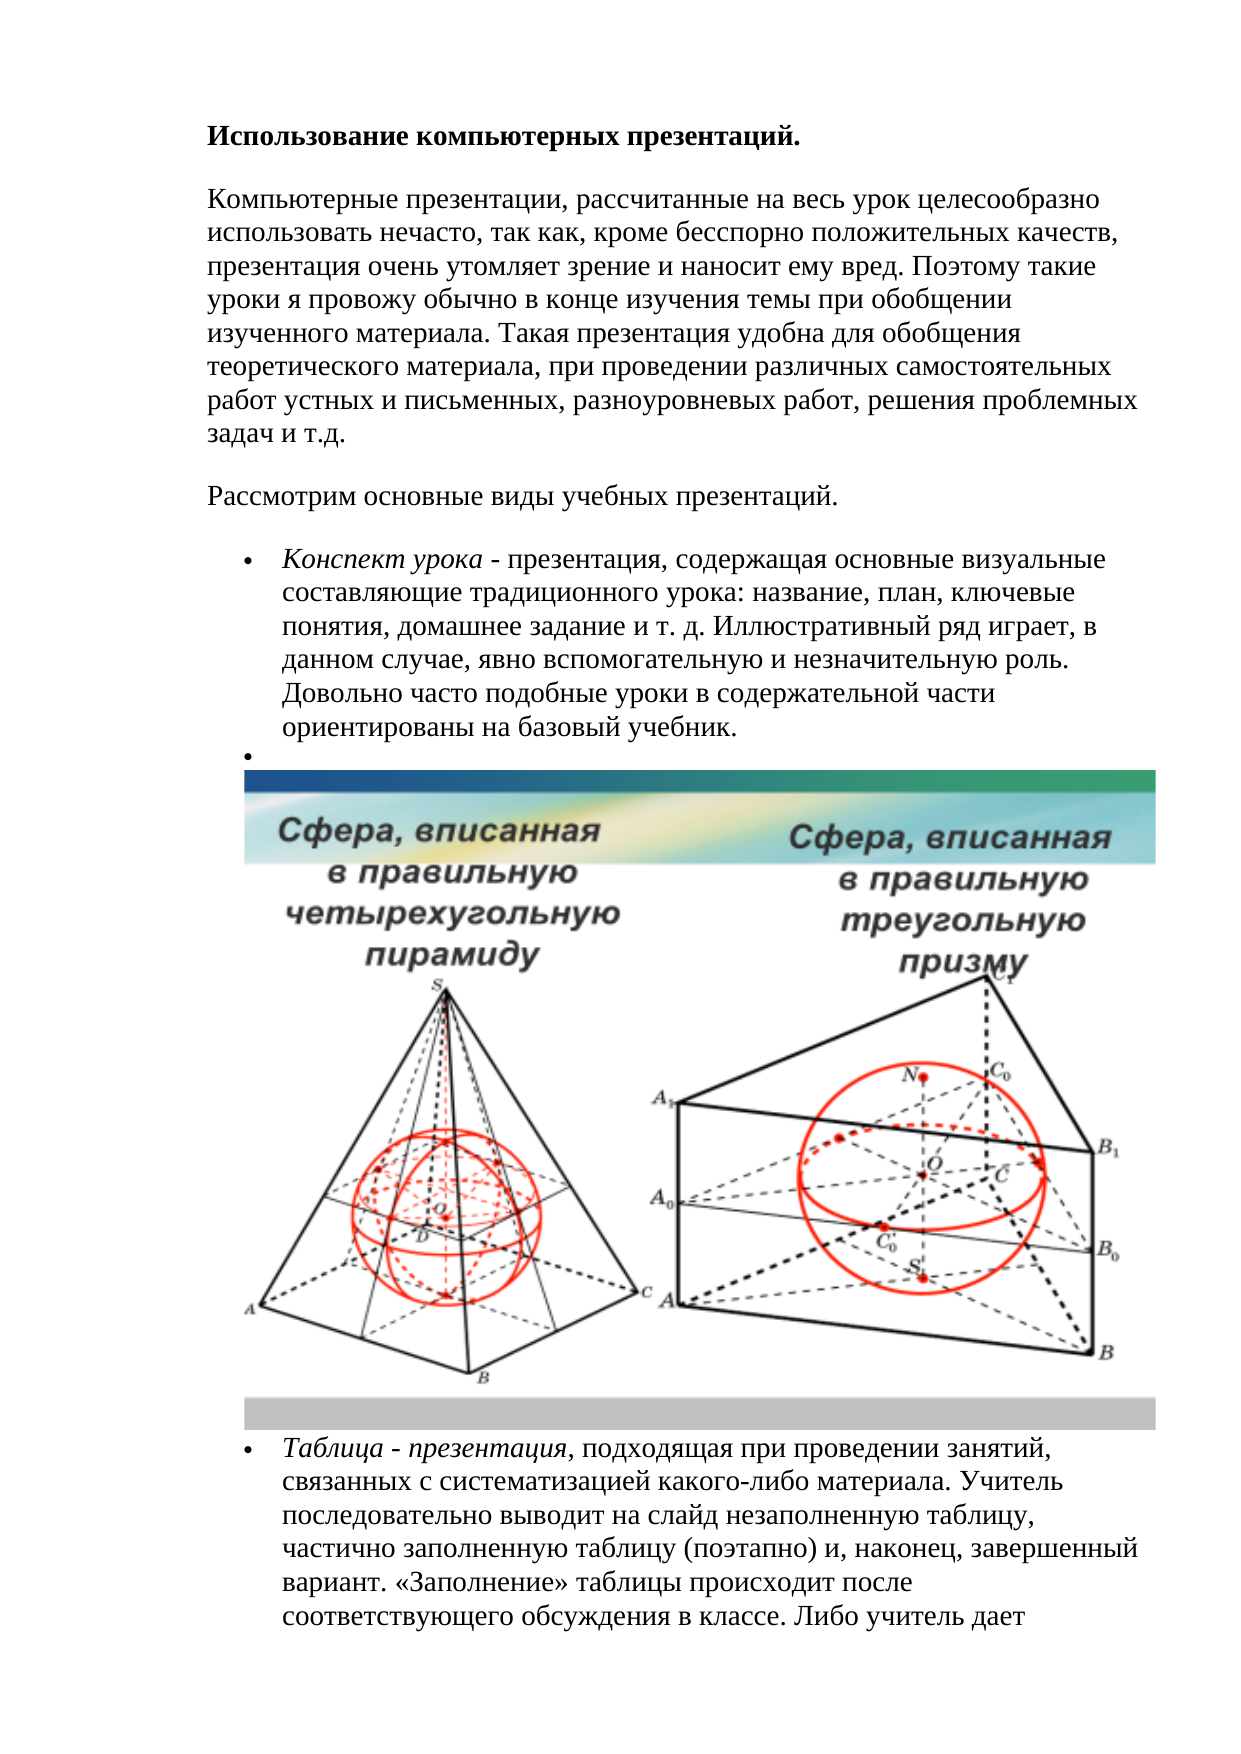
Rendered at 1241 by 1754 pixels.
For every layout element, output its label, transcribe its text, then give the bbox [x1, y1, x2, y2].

picture [244, 770, 1156, 1430]
text Использование компьютерных презентаций. [207, 118, 1152, 152]
list Конспект урока - презентация, содержащая основные визуальные составляющие традиционного урока: название, план, ключевые понятия, домашнее задание и т. д. Иллюстративный ряд играет, в данном случае, явно вспомогательную и незначительную роль. Довольно часто подобные уроки в содержательной части ориентированы на базовый учебник. [244, 541, 1152, 742]
text Компьютерные презентации, рассчитанные на весь урок целесообразно использовать нечасто, так как, кроме бесспорно положительных качеств, презентация очень утомляет зрение и наносит ему вред. Поэтому такие уроки я провожу обычно в конце изучения темы при обобщении изученного материала. Такая презентация удобна для обобщения теоретического материала, при проведении различных самостоятельных работ устных и письменных, разноуровневых работ, решения проблемных задач и т.д. [207, 181, 1152, 449]
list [244, 1430, 1152, 1631]
text Рассмотрим основные виды учебных презентаций. [207, 478, 1152, 512]
